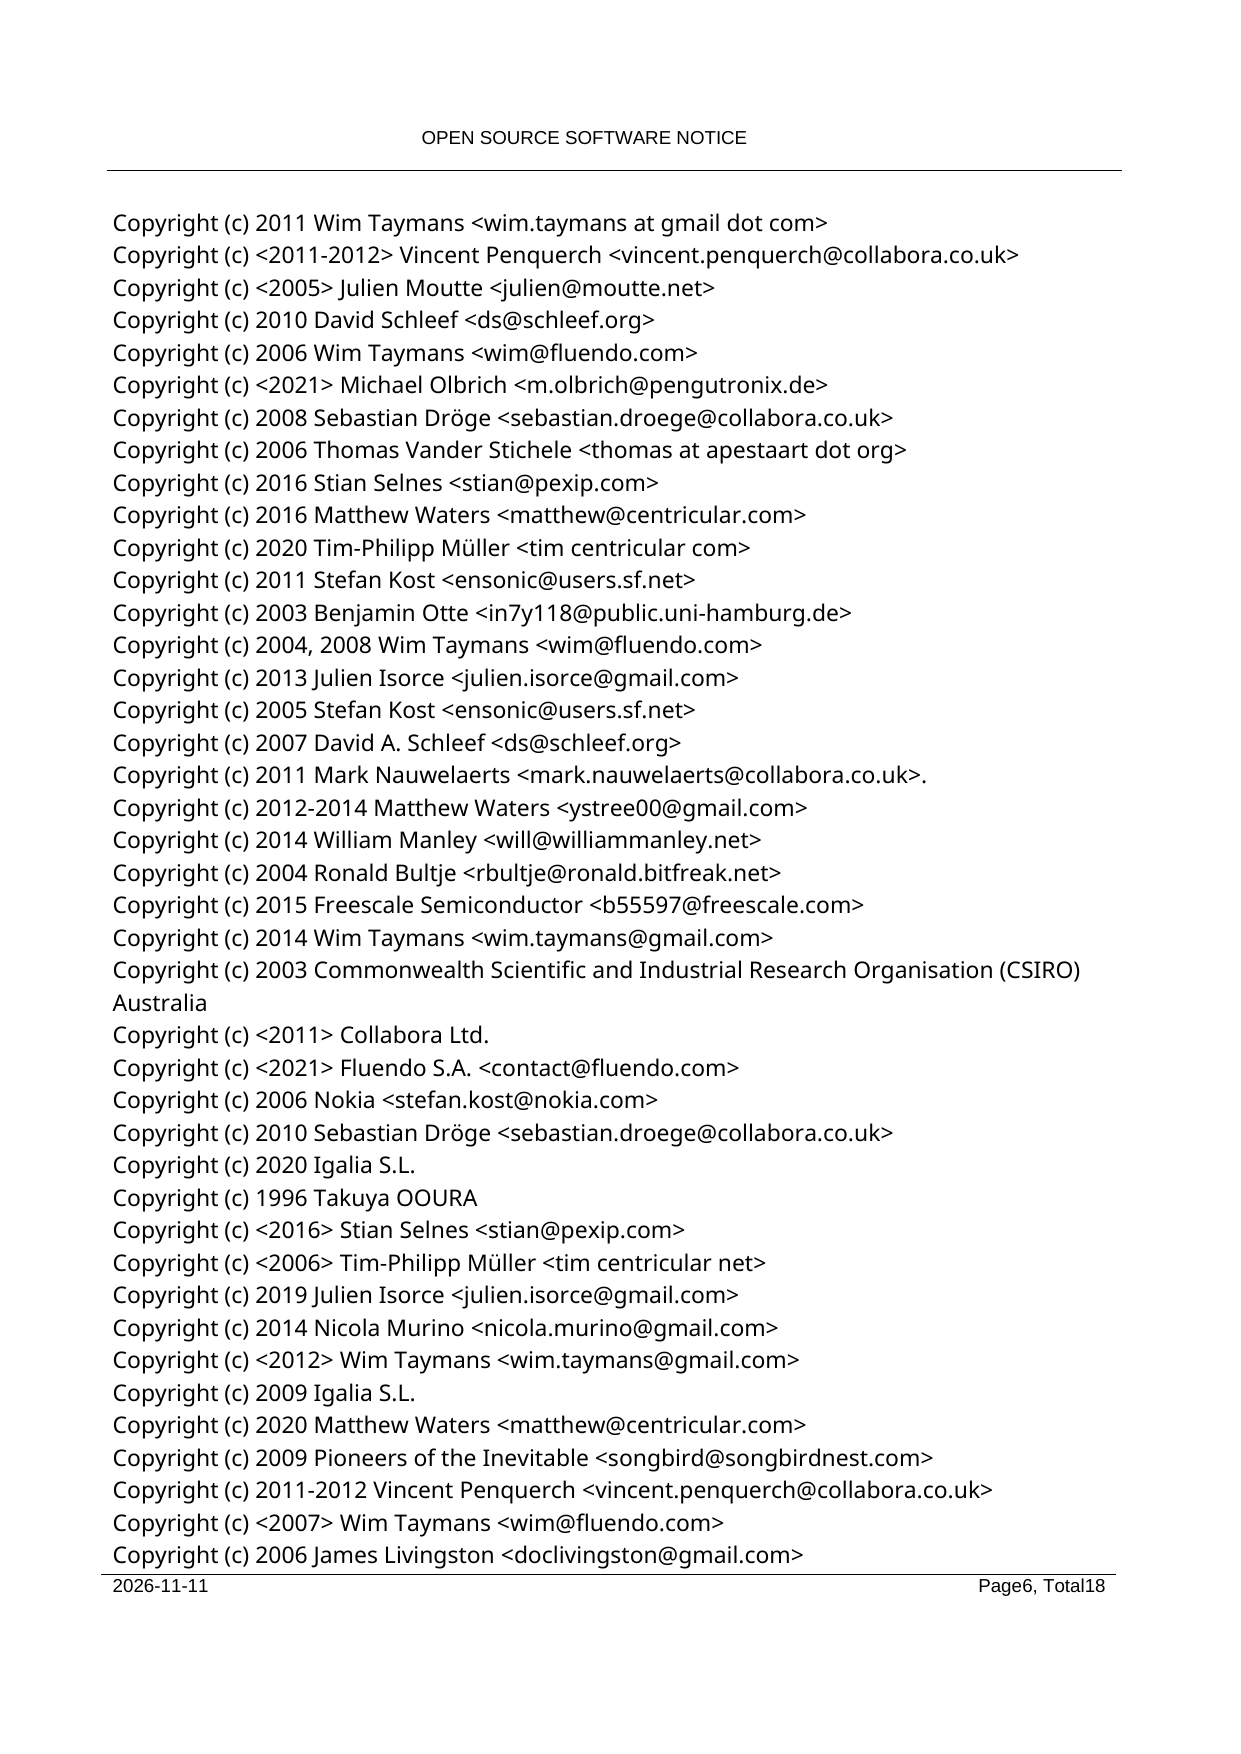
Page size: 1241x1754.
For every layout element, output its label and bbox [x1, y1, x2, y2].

text [112, 206, 1128, 1571]
